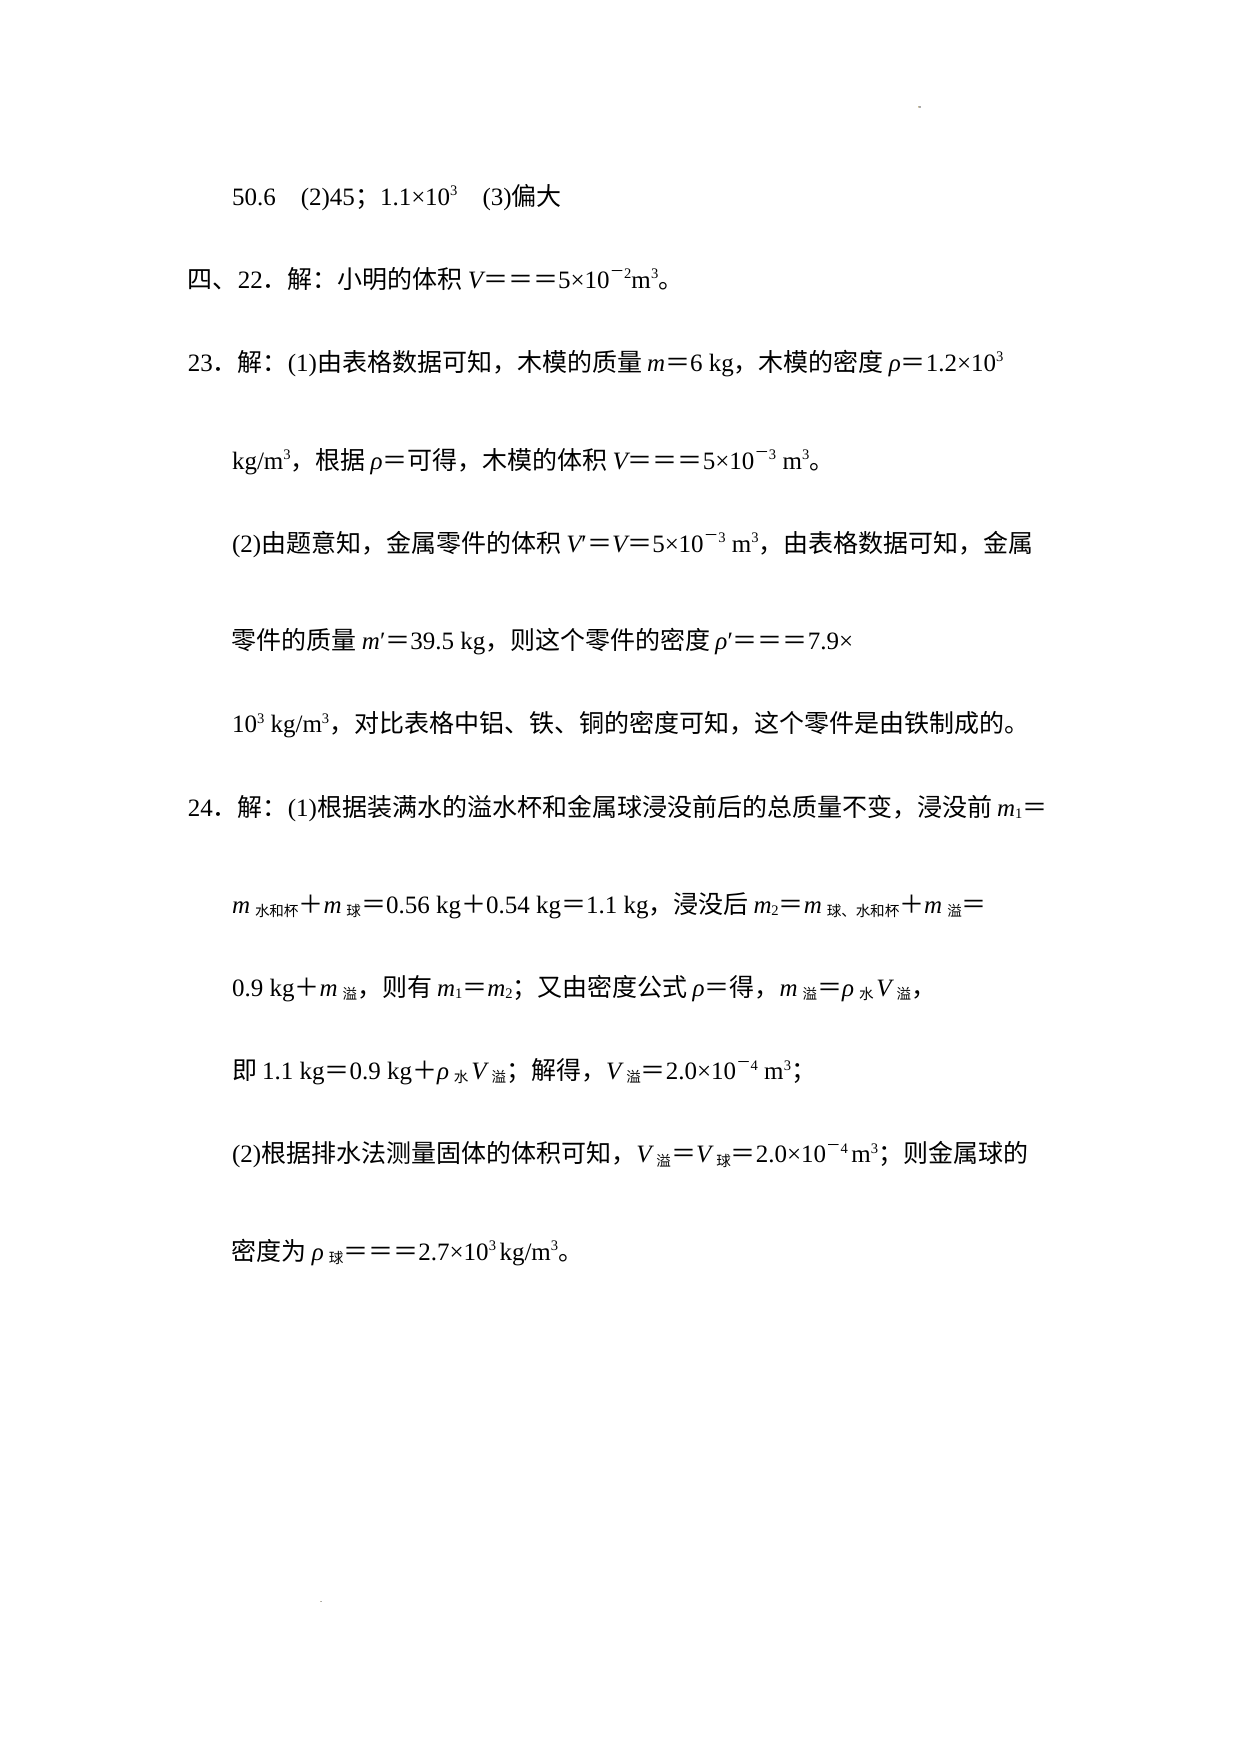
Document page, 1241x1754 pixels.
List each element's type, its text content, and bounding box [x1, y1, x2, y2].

text 四、22．解：小明的体积V＝＝＝5×10－2m3。 [188, 245, 1053, 310]
text 103 kg/m3，对比表格中铝、铁、铜的密度可知，这个零件是由铁制成的。 [232, 689, 1053, 754]
text (2)根据排水法测量固体的体积可知，V溢＝V球＝2.0×10－4 m3；则金属球的密度为ρ球＝＝＝2.7×103 kg/m3。 [232, 1119, 1053, 1282]
text 0.9 kg＋m溢，则有m1＝m2；又由密度公式ρ＝得，m溢＝ρ水V溢， [232, 953, 1053, 1018]
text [188, 162, 1053, 227]
text (2)由题意知，金属零件的体积V′＝V＝5×10－3 m3，由表格数据可知，金属零件的质量m′＝39.5 kg，则这个零件的密度ρ′＝＝＝7.9× [232, 509, 1053, 671]
text 24．解：(1)根据装满水的溢水杯和金属球浸没前后的总质量不变，浸没前m1＝m水和杯＋m球＝0.56 kg＋0.54 kg＝1.1 kg，浸没后m2＝m球、水和杯＋m溢＝ [188, 773, 1053, 935]
text 23．解：(1)由表格数据可知，木模的质量m＝6 kg，木模的密度ρ＝1.2×103 kg/m3，根据ρ＝可得，木模的体积V＝＝＝5×10－3 m3。 [188, 328, 1053, 491]
text 即1.1 kg＝0.9 kg＋ρ水V溢；解得，V溢＝2.0×10－4 m3； [232, 1036, 1053, 1101]
